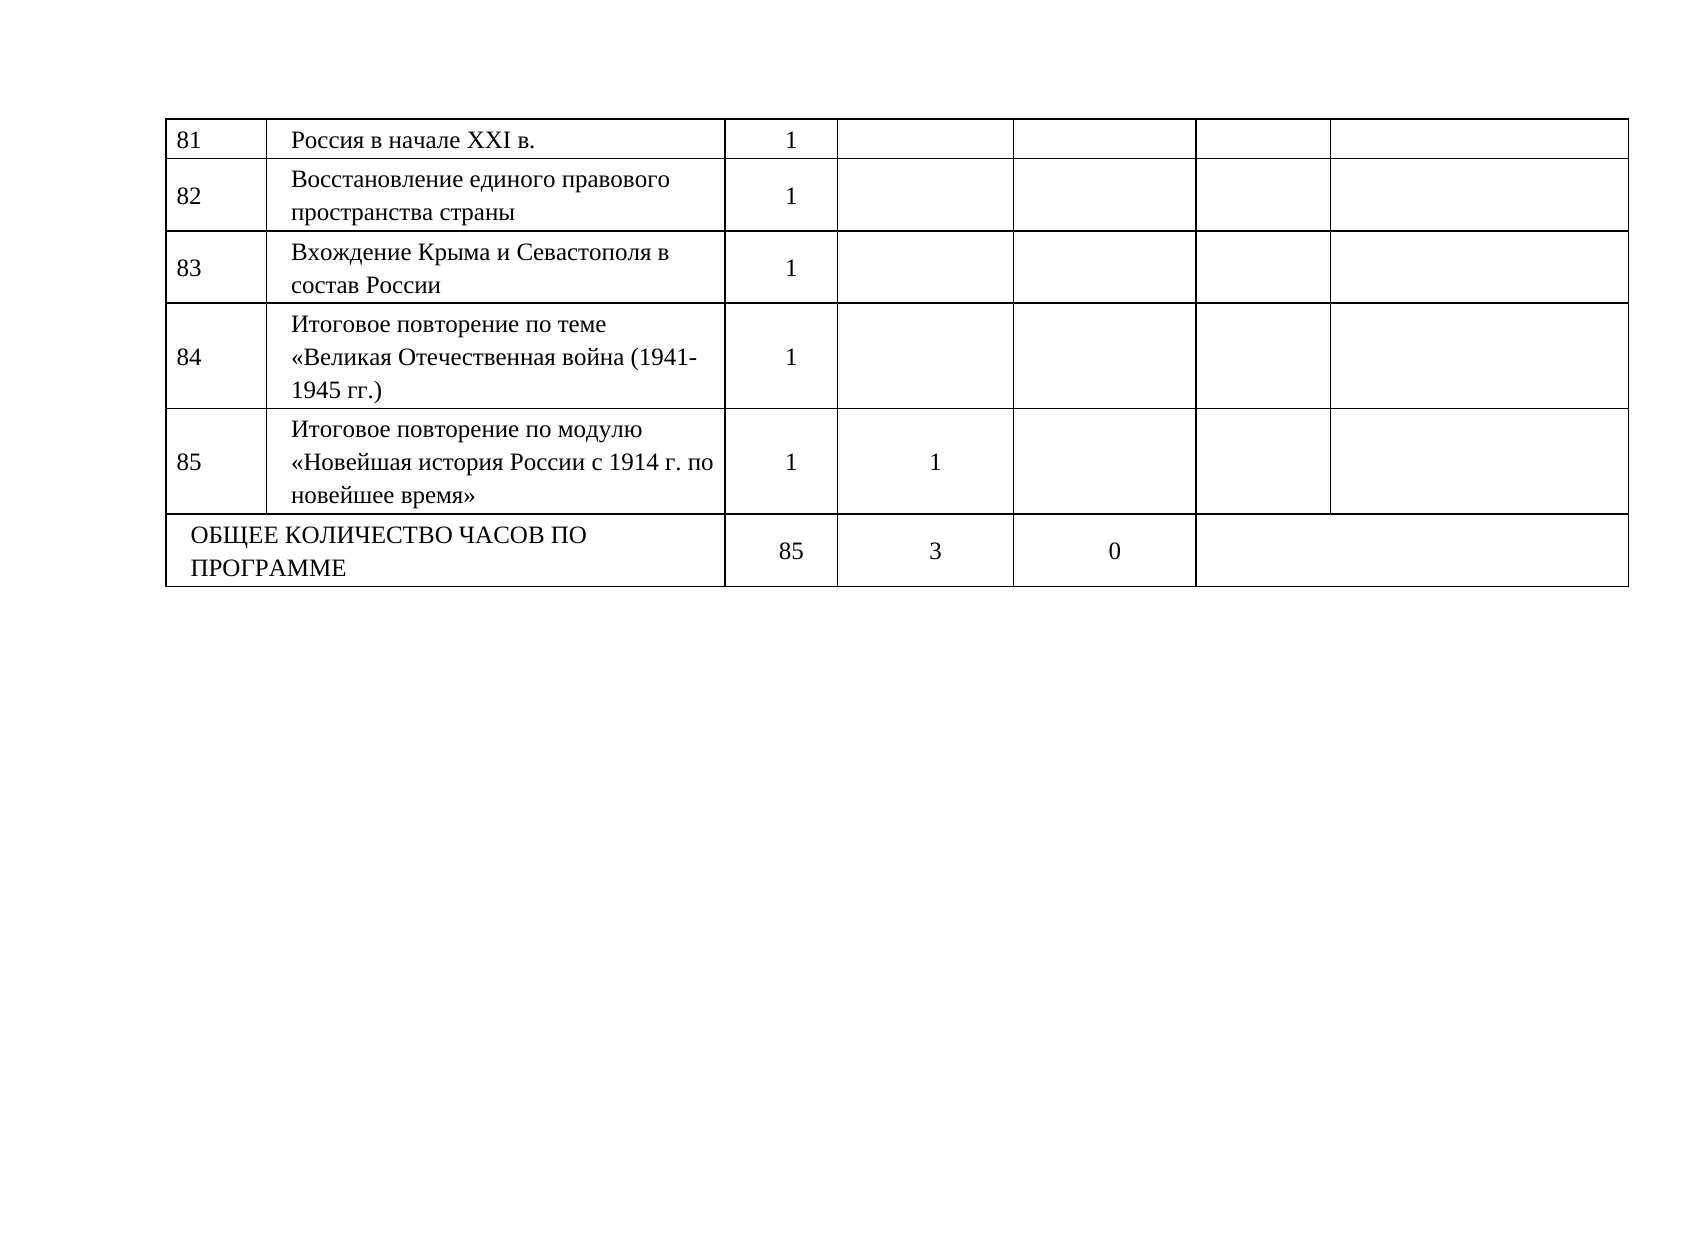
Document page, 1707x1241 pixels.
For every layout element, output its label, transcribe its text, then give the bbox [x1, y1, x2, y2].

table_cell [1331, 232, 1628, 302]
table_cell [1331, 159, 1628, 230]
table_cell 0 [1014, 515, 1195, 586]
table_cell [1197, 515, 1628, 586]
table_cell 1 [726, 159, 837, 230]
table_cell [1331, 304, 1628, 408]
table_cell [1197, 409, 1330, 513]
table_cell [1197, 304, 1330, 408]
table_cell 1 [726, 409, 837, 513]
table_cell ОБЩЕЕ КОЛИЧЕСТВО ЧАСОВ ПО ПРОГРАММЕ [167, 515, 724, 586]
table_cell [838, 232, 1013, 302]
table_cell Итоговое повторение по теме «Великая Отечественная война (1941-1945 гг.) [267, 304, 724, 408]
table_cell [838, 159, 1013, 230]
table_cell Восстановление единого правового пространства страны [267, 159, 724, 230]
table_cell [1197, 120, 1330, 157]
table_cell [1331, 409, 1628, 513]
table_cell [1014, 304, 1195, 408]
table_cell 1 [726, 304, 837, 408]
table_cell [1014, 159, 1195, 230]
table_cell [1197, 232, 1330, 302]
table_cell Вхождение Крыма и Севастополя в состав России [267, 232, 724, 302]
table_cell 1 [838, 409, 1013, 513]
table_cell [1014, 409, 1195, 513]
table_cell 85 [726, 515, 837, 586]
table_cell Россия в начале XXI в. [267, 120, 724, 157]
table_cell 83 [167, 232, 266, 302]
table_cell [838, 120, 1013, 157]
table_cell [1331, 120, 1628, 157]
table_cell [1014, 232, 1195, 302]
table_cell [838, 304, 1013, 408]
table_cell 1 [726, 120, 837, 157]
table_cell [1014, 120, 1195, 157]
table_cell 3 [838, 515, 1013, 586]
table_cell 1 [726, 232, 837, 302]
table_cell 81 [167, 120, 266, 157]
table_cell 84 [167, 304, 266, 408]
table_cell Итоговое повторение по модулю «Новейшая история России с 1914 г. по новейшее время» [267, 409, 724, 513]
table_cell 85 [167, 409, 266, 513]
table_cell 82 [167, 159, 266, 230]
table_cell [1197, 159, 1330, 230]
